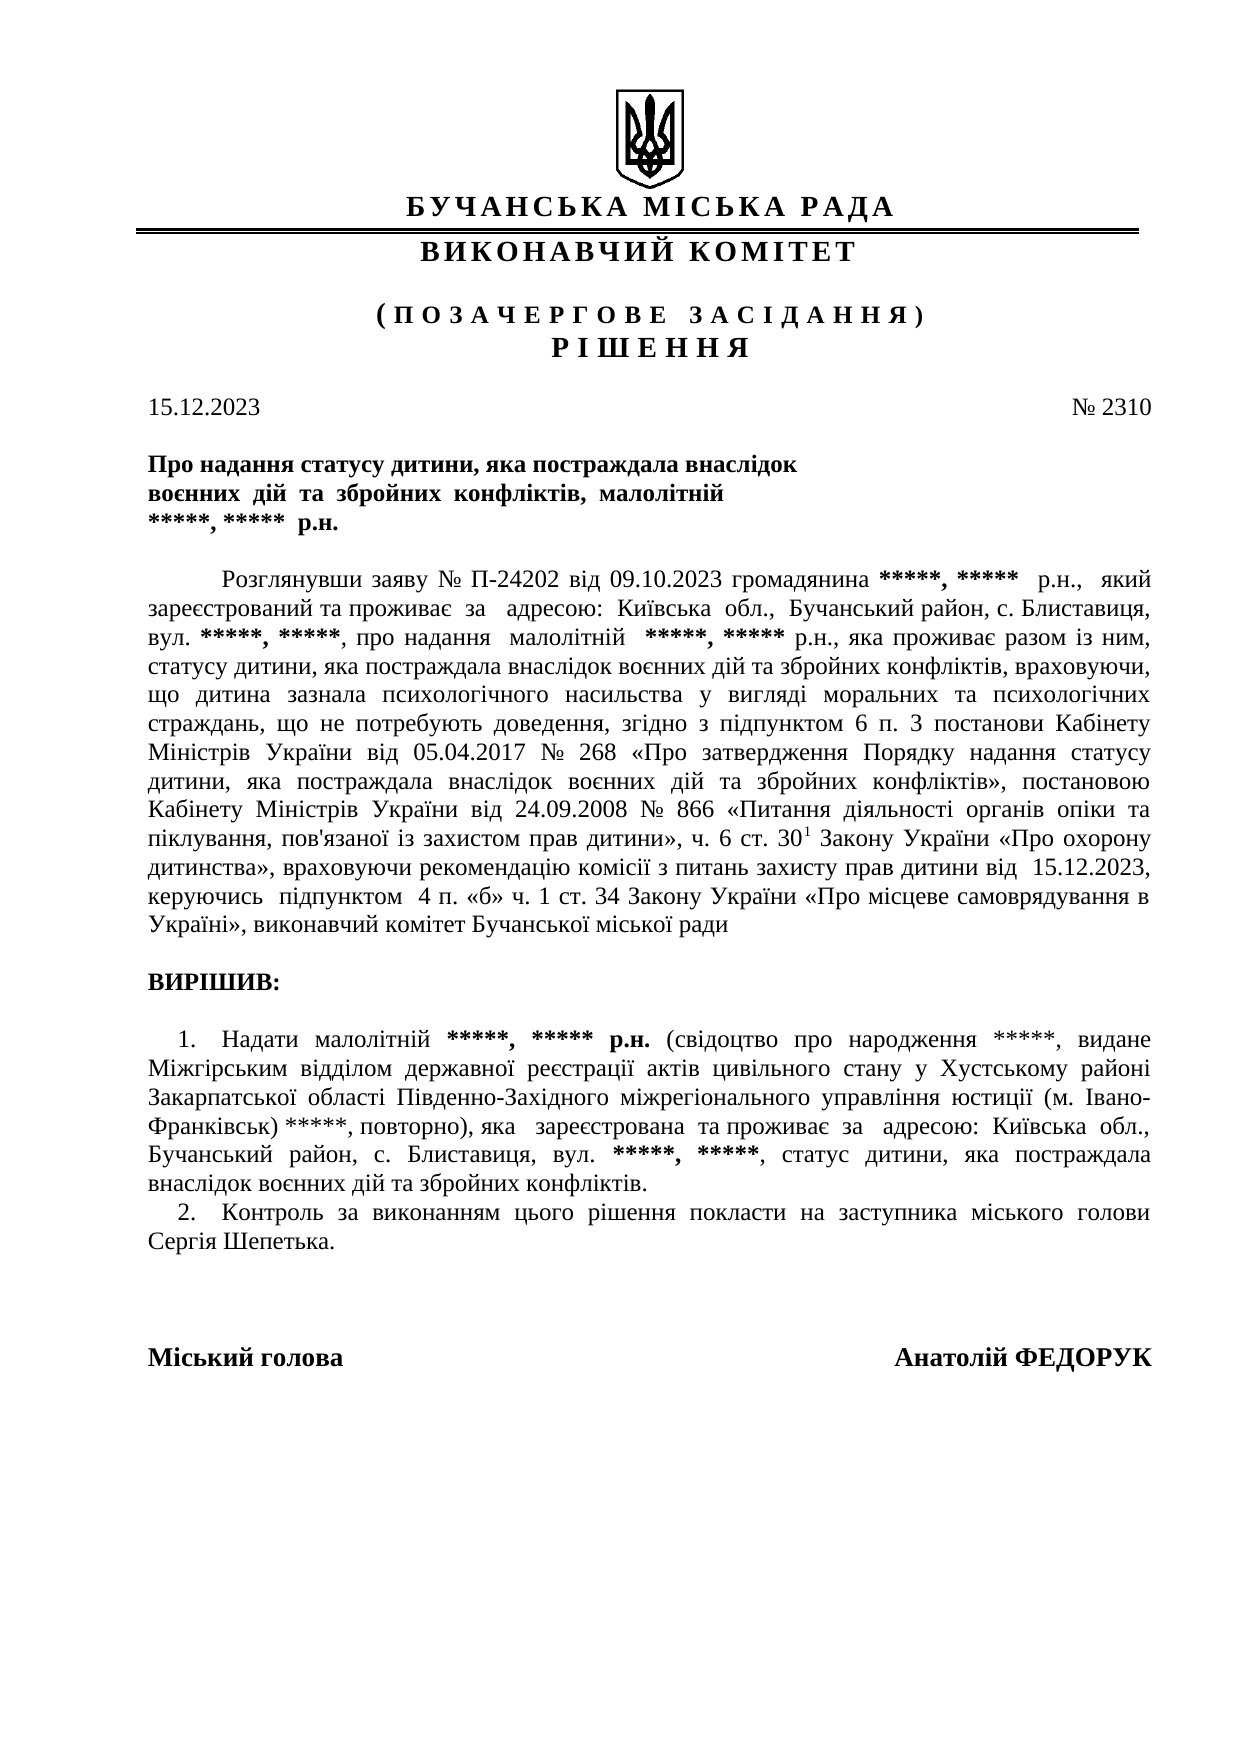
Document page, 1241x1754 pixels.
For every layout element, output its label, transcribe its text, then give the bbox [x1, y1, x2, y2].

text Розглянувши заяву № П-24202 від 09.10.2023 громадянина *****, ***** р.н., який зареєстрований та проживає за адресою: Київська обл., Бучанський район, с. Блиставиця, вул. *****, *****, про надання малолітній *****, ***** р.н., яка проживає разом із ним, статусу дитини, яка постраждала внаслідок воєнних дій та збройних конфліктів, враховуючи, що дитина зазнала психологічного насильства у вигляді моральних та психологічних страждань, що не потребують доведення, згідно з підпунктом 6 п. 3 постанови Кабінету Міністрів України від 05.04.2017 № 268 «Про затвердження Порядку надання статусу дитини, яка постраждала внаслідок воєнних дій та збройних конфліктів», постановою Кабінету Міністрів України від 24.09.2008 № 866 «Питання діяльності органів опіки та піклування, пов'язаної із захистом прав дитини», ч. 6 ст. 301 Закону України «Про охорону дитинства», враховуючи рекомендацію комісії з питань захисту прав дитини від 15.12.2023, керуючись підпунктом 4 п. «б» ч. 1 ст. 34 Закону України «Про місцеве самоврядування в Україні», виконавчий комітет Бучанської міської ради [148, 564, 1152, 938]
text ВИРІШИВ: [148, 967, 1152, 996]
table_header ВИКОНАВЧИЙ КОМІТЕТ [136, 234, 1139, 296]
table_header Анатолій ФЕДОРУК [650, 1341, 1163, 1372]
table_header Міський голова [136, 1341, 649, 1372]
text РІШЕННЯ [148, 330, 1152, 363]
table_header № 2310 [650, 392, 1163, 421]
text БУЧАНСЬКА МІСЬКА РАДА [148, 189, 1152, 223]
text (ПОЗАЧЕРГОВЕ ЗАСІДАННЯ) [148, 296, 1152, 330]
table_header 15.12.2023 [136, 392, 649, 421]
text *****, ***** р.н. [148, 507, 812, 536]
list Надати малолітній *****, ***** р.н. (свідоцтво про народження *****, видане Міжгірським відділом державної реєстрації актів цивільного стану у Хустському районі Закарпатської області Південно-Західного міжрегіонального управління юстиції (м. Івано-Франківськ) *****, повторно), яка зареєстрована та проживає за адресою: Київська обл., Бучанський район, с. Блиставиця, вул. *****, *****, статус дитини, яка постраждала внаслідок воєнних дій та збройних конфліктів. [148, 1024, 1152, 1197]
picture [614, 88, 685, 189]
list Контроль за виконанням цього рішення покласти на заступника міського голови Сергія Шепетька. [148, 1197, 1152, 1254]
text Про надання статусу дитини, яка постраждала внаслідок воєнних дій та збройних конфліктів, малолітній [148, 449, 812, 507]
